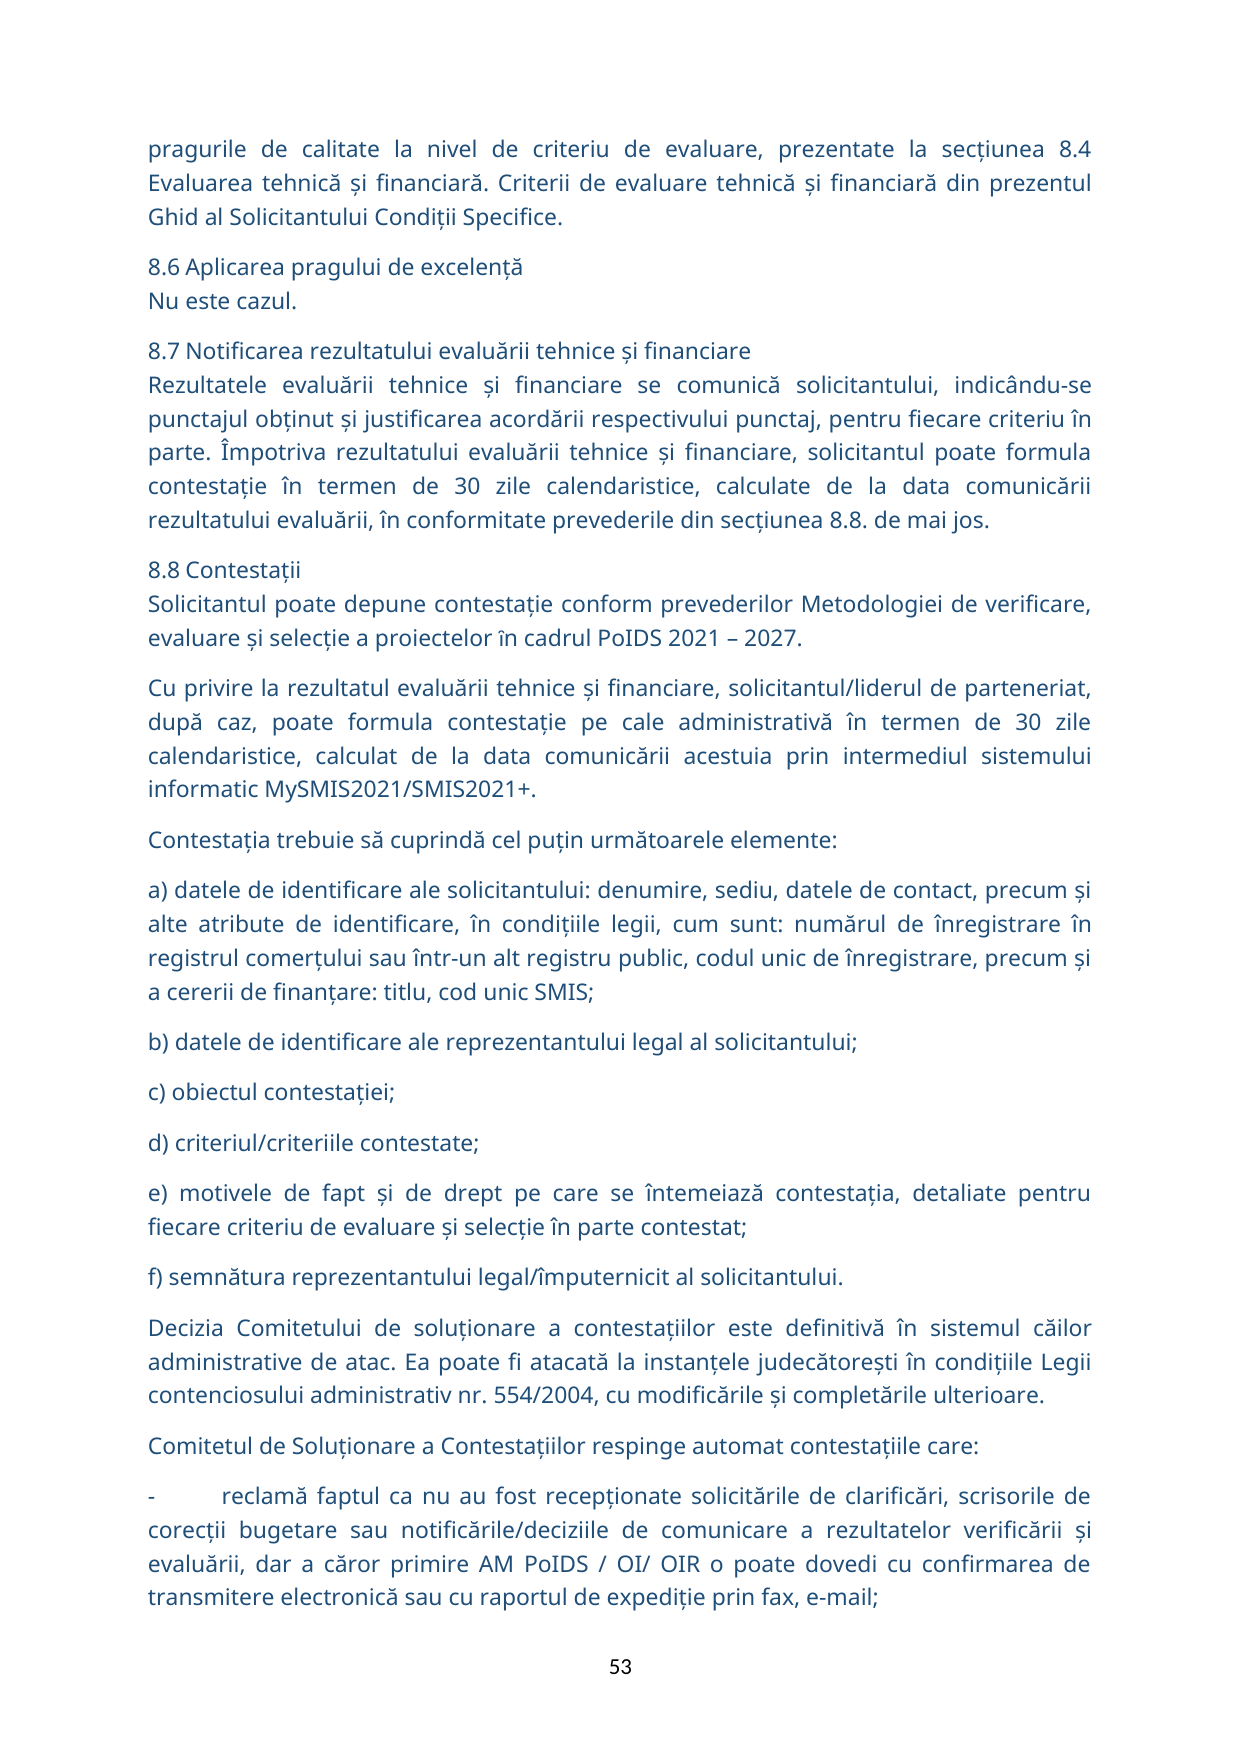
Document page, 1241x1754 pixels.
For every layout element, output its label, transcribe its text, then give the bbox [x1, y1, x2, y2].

subtitle Notificarea rezultatului evaluării tehnice și financiare [148, 335, 1093, 366]
text e) motivele de fapt și de drept pe care se întemeiază contestația, detaliate pentru fiecare criteriu de evaluare și selecție în parte contestat; [148, 1177, 1093, 1242]
text d) criteriul/criteriile contestate; [148, 1127, 1093, 1158]
text a) datele de identificare ale solicitantului: denumire, sediu, datele de contact, precum și alte atribute de identificare, în condiţiile legii, cum sunt: numărul de înregistrare în registrul comerţului sau într-un alt registru public, codul unic de înregistrare, precum și a cererii de finanțare: titlu, cod unic SMIS; [148, 874, 1093, 1007]
text Decizia Comitetului de soluționare a contestațiilor este definitivă în sistemul căilor administrative de atac. Ea poate fi atacată la instanțele judecătorești în condițiile Legii contenciosului administrativ nr. 554/2004, cu modificările și completările ulterioare. [148, 1312, 1093, 1410]
text Comitetul de Soluționare a Contestațiilor respinge automat contestațiile care: [148, 1429, 1093, 1461]
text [148, 133, 1093, 232]
text Cu privire la rezultatul evaluării tehnice și financiare, solicitantul/liderul de parteneriat, după caz, poate formula contestație pe cale administrativă în termen de 30 zile calendaristice, calculat de la data comunicării acestuia prin intermediul sistemului informatic MySMIS2021/SMIS2021+. [148, 672, 1093, 804]
text Nu este cazul. [148, 284, 1093, 316]
text f) semnătura reprezentantului legal/împuternicit al solicitantului. [148, 1261, 1093, 1292]
text Solicitantul poate depune contestație conform prevederilor Metodologiei de verificare, evaluare şi selecție a proiectelor ȋn cadrul PoIDS 2021 – 2027. [148, 588, 1093, 653]
text c) obiectul contestației; [148, 1076, 1093, 1107]
text Rezultatele evaluării tehnice și financiare se comunică solicitantului, indicându-se punctajul obținut și justificarea acordării respectivului punctaj, pentru fiecare criteriu în parte. Împotriva rezultatului evaluării tehnice și financiare, solicitantul poate formula contestație în termen de 30 zile calendaristice, calculate de la data comunicării rezultatului evaluării, în conformitate prevederile din secțiunea 8.8. de mai jos. [148, 369, 1093, 535]
text - reclamă faptul ca nu au fost recepționate solicitările de clarificări, scrisorile de corecții bugetare sau notificările/deciziile de comunicare a rezultatelor verificării și evaluării, dar a căror primire AM PoIDS / OI/ OIR o poate dovedi cu confirmarea de transmitere electronică sau cu raportul de expediție prin fax, e-mail; [148, 1480, 1093, 1612]
subtitle Contestații [148, 554, 1093, 585]
text Contestația trebuie să cuprindă cel puțin următoarele elemente: [148, 824, 1093, 855]
subtitle Aplicarea pragului de excelență [148, 251, 1093, 282]
text b) datele de identificare ale reprezentantului legal al solicitantului; [148, 1026, 1093, 1057]
